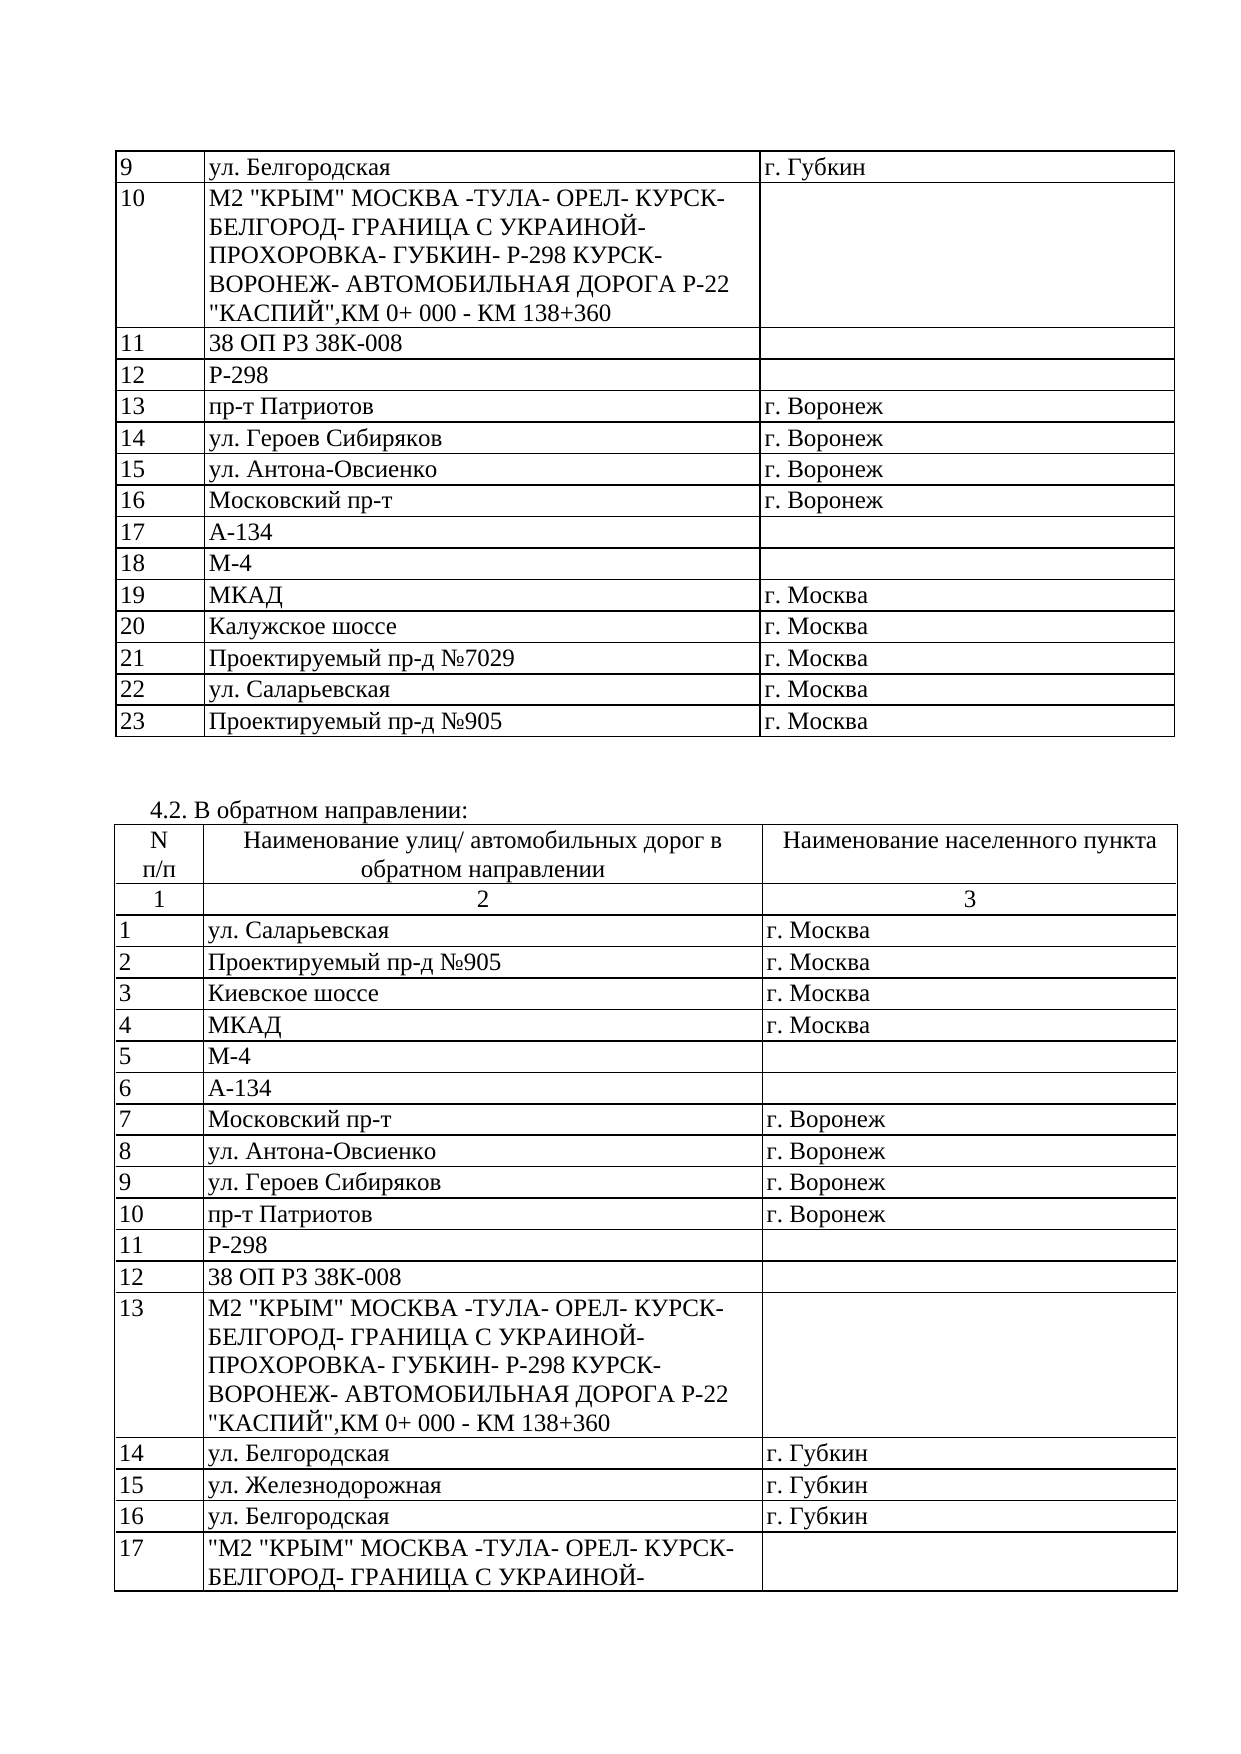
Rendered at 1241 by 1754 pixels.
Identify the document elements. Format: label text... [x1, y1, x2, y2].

table_cell г. Воронеж [763, 1197, 1177, 1229]
table_cell 13 [117, 391, 204, 421]
table_cell [761, 183, 1174, 327]
table_cell ул. Белгородская [204, 1438, 762, 1468]
table_cell [763, 1260, 1177, 1292]
table_cell МКАД [204, 1010, 762, 1040]
table_cell 7 [115, 1104, 203, 1134]
table_cell А-134 [204, 1073, 762, 1103]
table_cell [761, 328, 1174, 358]
table_cell 4 [115, 1010, 203, 1040]
table_cell ул. Белгородская [205, 152, 759, 181]
table_cell 12 [117, 360, 204, 390]
table_cell А-134 [205, 517, 759, 547]
table_cell Проектируемый пр-д №905 [204, 947, 762, 977]
table_cell ул. Саларьевская [205, 675, 759, 704]
table_cell [761, 517, 1174, 547]
table_cell [761, 549, 1174, 578]
table_cell Киевское шоссе [204, 979, 762, 1008]
table_cell г. Москва [761, 612, 1174, 641]
table_cell г. Губкин [763, 1500, 1177, 1531]
table_cell 17 [115, 1532, 203, 1590]
table_cell Р-298 [204, 1230, 762, 1260]
table_cell 11 [117, 328, 204, 358]
table_cell М-4 [205, 549, 759, 578]
table_cell 2 [204, 884, 762, 914]
table_cell Р-298 [205, 360, 759, 390]
table_cell г. Воронеж [761, 391, 1174, 421]
table_cell [763, 1292, 1177, 1437]
table_cell 17 [117, 517, 204, 547]
table_cell 16 [115, 1501, 203, 1531]
table_cell г. Москва [761, 706, 1174, 736]
table_cell [763, 1040, 1177, 1071]
table_cell 15 [115, 1469, 203, 1500]
table_cell г. Москва [763, 1009, 1177, 1040]
table_cell [763, 1071, 1177, 1103]
table_cell Московский пр-т [204, 1105, 762, 1134]
table_cell 22 [117, 675, 204, 704]
table_cell ул. Антона-Овсиенко [204, 1136, 762, 1166]
table_cell 3 [115, 978, 203, 1008]
table_cell 23 [117, 706, 204, 736]
table_cell 13 [115, 1293, 203, 1437]
table_cell г. Воронеж [763, 1103, 1177, 1134]
table_cell 10 [115, 1198, 203, 1229]
table_cell 9 [115, 1167, 203, 1197]
table_cell пр-т Патриотов [204, 1199, 762, 1229]
table_header Наименование улиц/ автомобильных дорог в обратном направлении [204, 825, 762, 883]
table_cell г. Москва [761, 643, 1174, 673]
table_cell Проектируемый пр-д №7029 [205, 643, 759, 673]
table_cell 8 [115, 1135, 203, 1166]
table_cell г. Губкин [763, 1468, 1177, 1500]
table_cell [763, 1531, 1177, 1590]
table_cell Проектируемый пр-д №905 [205, 706, 759, 736]
table_cell М2 "КРЫМ" МОСКВА -ТУЛА- ОРЕЛ- КУРСК- БЕЛГОРОД- ГРАНИЦА С УКРАИНОЙ- ПРОХОРОВКА- ГУБКИН- Р-298 КУРСК- ВОРОНЕЖ- АВТОМОБИЛЬНАЯ ДОРОГА Р-22 "КАСПИЙ",КМ 0+ 000 - КМ 138+360 [205, 183, 759, 327]
table_cell 3 [763, 883, 1177, 914]
table_cell г. Воронеж [761, 486, 1174, 516]
table_cell 16 [117, 486, 204, 516]
table_cell Калужское шоссе [205, 612, 759, 641]
table_cell 19 [117, 580, 204, 610]
table_cell 9 [117, 152, 204, 181]
table_cell 38 ОП РЗ 38К-008 [205, 328, 759, 358]
table_header Наименование населенного пункта [763, 825, 1177, 883]
table_cell [763, 1229, 1177, 1260]
table_cell г. Москва [763, 914, 1177, 946]
table_cell г. Москва [761, 675, 1174, 704]
table_cell 12 [115, 1261, 203, 1292]
table_cell г. Воронеж [763, 1134, 1177, 1166]
table_cell г. Воронеж [763, 1166, 1177, 1197]
table_cell 1 [115, 915, 203, 946]
table_cell г. Москва [763, 977, 1177, 1008]
table_cell [761, 360, 1174, 390]
table_cell 21 [117, 643, 204, 673]
table_cell 15 [117, 454, 204, 484]
table_cell пр-т Патриотов [205, 391, 759, 421]
table_cell ул. Героев Сибиряков [205, 423, 759, 453]
table_cell МКАД [205, 580, 759, 610]
table_cell г. Губкин [763, 1437, 1177, 1468]
table_cell Московский пр-т [205, 486, 759, 516]
table_cell г. Губкин [761, 152, 1174, 181]
table_cell 14 [115, 1438, 203, 1468]
text 4.2. В обратном направлении: [150, 795, 1090, 823]
table_cell 14 [117, 423, 204, 453]
table_cell М-4 [204, 1042, 762, 1071]
table_cell г. Москва [761, 580, 1174, 610]
table_cell 6 [115, 1073, 203, 1103]
table_cell ул. Саларьевская [204, 916, 762, 946]
table_cell М2 "КРЫМ" МОСКВА -ТУЛА- ОРЕЛ- КУРСК- БЕЛГОРОД- ГРАНИЦА С УКРАИНОЙ- ПРОХОРОВКА- ГУБКИН- Р-298 КУРСК- ВОРОНЕЖ- АВТОМОБИЛЬНАЯ ДОРОГА Р-22 "КАСПИЙ",КМ 0+ 000 - КМ 138+360 [204, 1293, 762, 1437]
table_cell ул. Антона-Овсиенко [205, 454, 759, 484]
table_cell ул. Железнодорожная [204, 1470, 762, 1500]
table_cell 2 [115, 947, 203, 977]
table_cell г. Воронеж [761, 454, 1174, 484]
table_cell 10 [117, 183, 204, 327]
table_cell 20 [117, 612, 204, 641]
table_cell ул. Героев Сибиряков [204, 1167, 762, 1197]
table_cell 38 ОП РЗ 38К-008 [204, 1262, 762, 1292]
table_cell 1 [115, 884, 203, 914]
table_cell 11 [115, 1230, 203, 1260]
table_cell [204, 1533, 762, 1590]
table_cell 18 [117, 549, 204, 578]
table_cell 5 [115, 1041, 203, 1071]
table_cell ул. Белгородская [204, 1501, 762, 1531]
table_header N п/п [115, 825, 203, 883]
table_cell г. Москва [763, 946, 1177, 977]
table_cell г. Воронеж [761, 423, 1174, 453]
